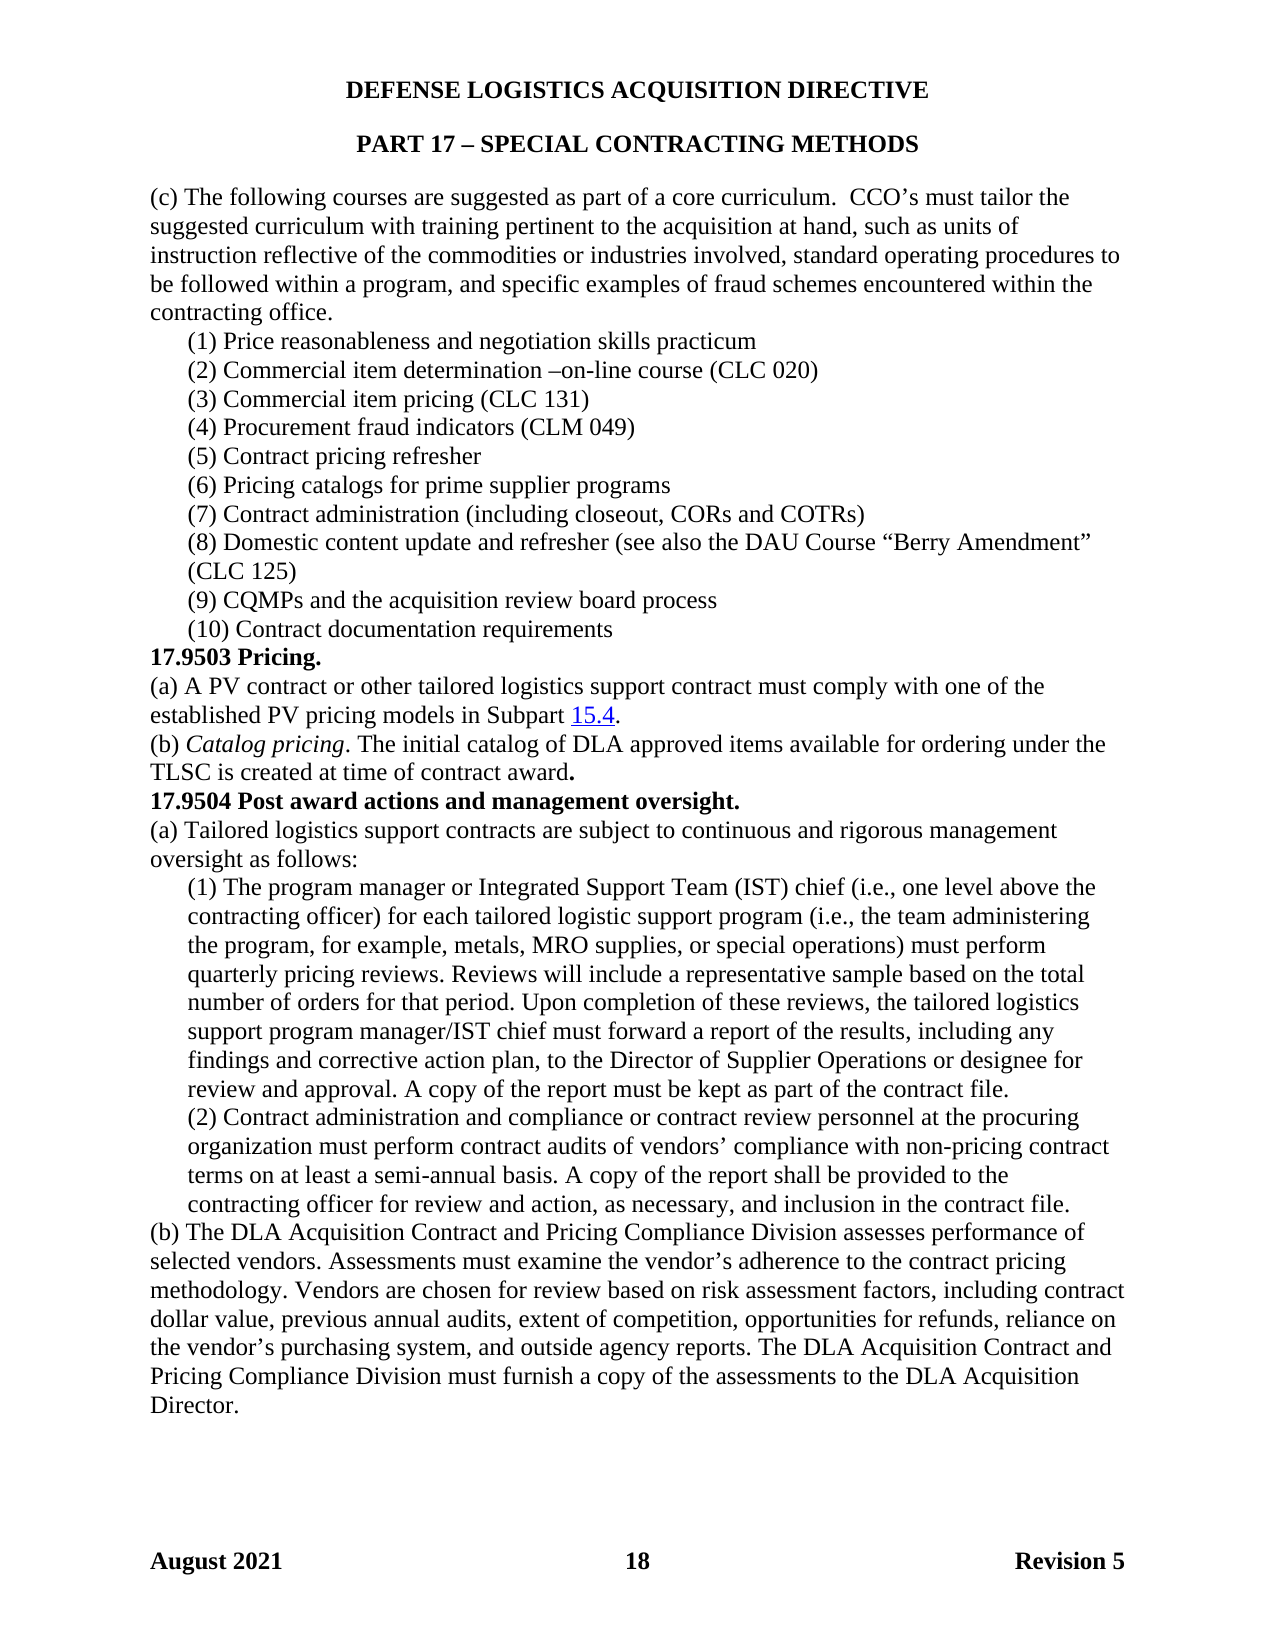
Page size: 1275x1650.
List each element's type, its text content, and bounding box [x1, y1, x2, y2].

list (8) Domestic content update and refresher (see also the DAU Course “Berry Amendment” (CLC 125) [187, 527, 1125, 585]
list (6) Pricing catalogs for prime supplier programs [187, 470, 1125, 499]
list (9) CQMPs and the acquisition review board process [187, 585, 1125, 614]
list (1) The program manager or Integrated Support Team (IST) chief (i.e., one level above the contracting officer) for each tailored logistic support program (i.e., the team administering the program, for example, metals, MRO supplies, or special operations) must perform quarterly pricing reviews. Reviews will include a representative sample based on the total number of orders for that period. Upon completion of these reviews, the tailored logistics support program manager/IST chief must forward a report of the results, including any findings and corrective action plan, to the Director of Supplier Operations or designee for review and approval. A copy of the report must be kept as part of the contract file. [187, 872, 1125, 1102]
list (3) Commercial item pricing (CLC 131) [187, 384, 1125, 412]
list (7) Contract administration (including closeout, CORs and COTRs) [187, 499, 1125, 527]
list (b) The DLA Acquisition Contract and Pricing Compliance Division assesses performance of selected vendors. Assessments must examine the vendor’s adherence to the contract pricing methodology. Vendors are chosen for review based on risk assessment factors, including contract dollar value, previous annual audits, extent of competition, opportunities for refunds, reliance on the vendor’s purchasing system, and outside agency reports. The DLA Acquisition Contract and Pricing Compliance Division must furnish a copy of the assessments to the DLA Acquisition Director. [150, 1217, 1125, 1419]
list (5) Contract pricing refresher [187, 441, 1125, 470]
subtitle 17.9504 Post award actions and management oversight. [150, 786, 1125, 815]
list (2) Contract administration and compliance or contract review personnel at the procuring organization must perform contract audits of vendors’ compliance with non-pricing contract terms on at least a semi-annual basis. A copy of the report shall be provided to the contracting officer for review and action, as necessary, and inclusion in the contract file. [187, 1102, 1125, 1217]
list (c) The following courses are suggested as part of a core curriculum. CCO’s must tailor the suggested curriculum with training pertinent to the acquisition at hand, such as units of instruction reflective of the commodities or industries involved, standard operating procedures to be followed within a program, and specific examples of fraud schemes encountered within the contracting office. [150, 182, 1125, 326]
subtitle 17.9503 Pricing. [150, 642, 1125, 671]
list (2) Commercial item determination –on-line course (CLC 020) [187, 355, 1125, 384]
list (a) Tailored logistics support contracts are subject to continuous and rigorous management oversight as follows: [150, 815, 1125, 872]
list (10) Contract documentation requirements [187, 614, 1125, 642]
list (1) Price reasonableness and negotiation skills practicum [187, 326, 1125, 355]
list (b) Catalog pricing. The initial catalog of DLA approved items available for ordering under the TLSC is created at time of contract award. [150, 729, 1125, 786]
list (4) Procurement fraud indicators (CLM 049) [187, 412, 1125, 441]
list (a) A PV contract or other tailored logistics support contract must comply with one of the established PV pricing models in Subpart 15.4. [150, 671, 1125, 729]
